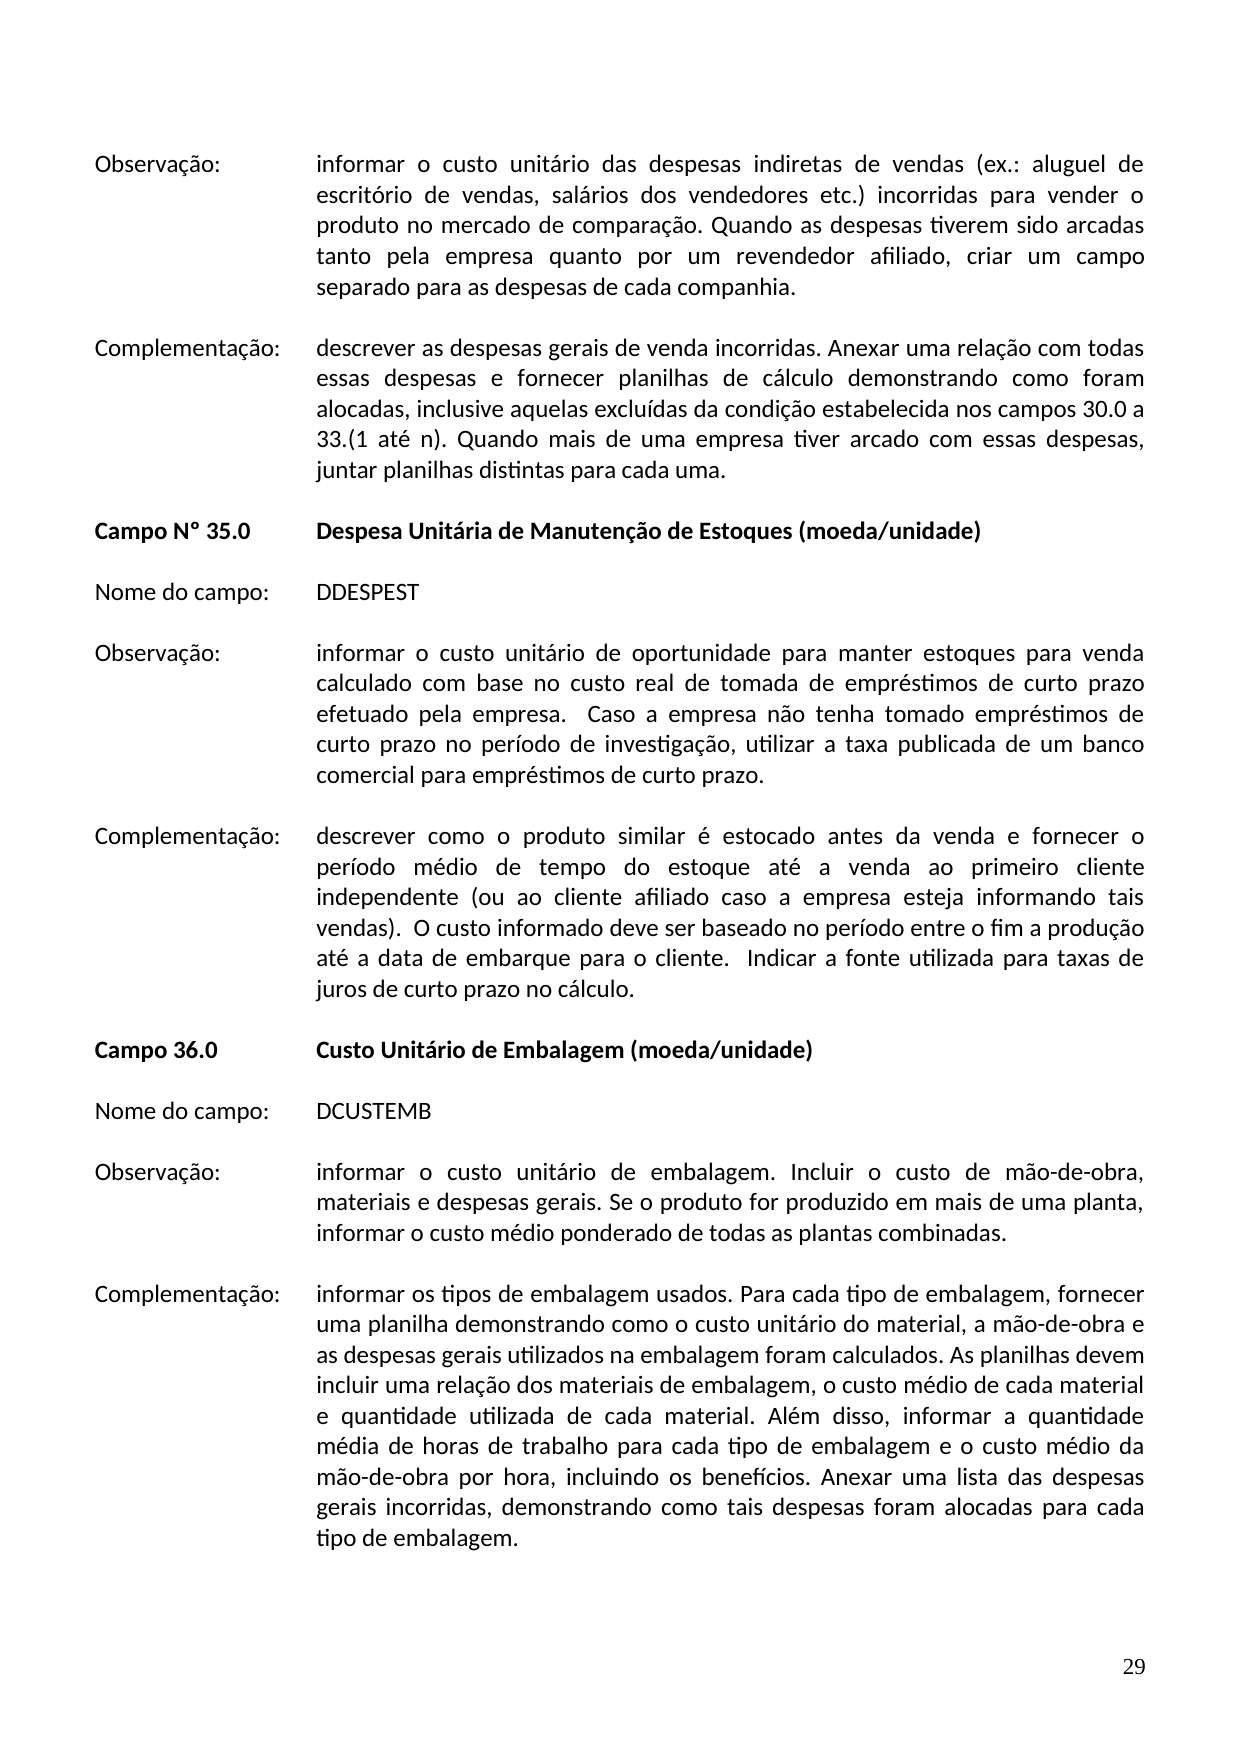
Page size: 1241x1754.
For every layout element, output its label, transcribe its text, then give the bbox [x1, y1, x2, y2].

text Nome do campo: DCUSTEMB [94, 1095, 1146, 1125]
text Campo Nº 35.0 Despesa Unitária de Manutenção de Estoques (moeda/unidade) [94, 515, 1146, 545]
text Nome do campo: DDESPEST [94, 576, 1146, 606]
text Complementação: descrever as despesas gerais de venda incorridas. Anexar uma relação com todas essas despesas e fornecer planilhas de cálculo demonstrando como foram alocadas, inclusive aquelas excluídas da condição estabelecida nos campos 30.0 a 33.(1 até n). Quando mais de uma empresa tiver arcado com essas despesas, juntar planilhas distintas para cada uma. [94, 332, 1146, 484]
text Observação: informar o custo unitário de embalagem. Incluir o custo de mão-de-obra, materiais e despesas gerais. Se o produto for produzido em mais de uma planta, informar o custo médio ponderado de todas as plantas combinadas. [94, 1156, 1146, 1247]
text Observação: informar o custo unitário das despesas indiretas de vendas (ex.: aluguel de escritório de vendas, salários dos vendedores etc.) incorridas para vender o produto no mercado de comparação. Quando as despesas tiverem sido arcadas tanto pela empresa quanto por um revendedor afiliado, criar um campo separado para as despesas de cada companhia. [94, 149, 1146, 301]
text Complementação: descrever como o produto similar é estocado antes da venda e fornecer o período médio de tempo do estoque até a venda ao primeiro cliente independente (ou ao cliente afiliado caso a empresa esteja informando tais vendas). O custo informado deve ser baseado no período entre o fim a produção até a data de embarque para o cliente. Indicar a fonte utilizada para taxas de juros de curto prazo no cálculo. [94, 820, 1146, 1003]
text Observação: informar o custo unitário de oportunidade para manter estoques para venda calculado com base no custo real de tomada de empréstimos de curto prazo efetuado pela empresa. Caso a empresa não tenha tomado empréstimos de curto prazo no período de investigação, utilizar a taxa publicada de um banco comercial para empréstimos de curto prazo. [94, 637, 1146, 789]
text Complementação: informar os tipos de embalagem usados. Para cada tipo de embalagem, fornecer uma planilha demonstrando como o custo unitário do material, a mão-de-obra e as despesas gerais utilizados na embalagem foram calculados. As planilhas devem incluir uma relação dos materiais de embalagem, o custo médio de cada material e quantidade utilizada de cada material. Além disso, informar a quantidade média de horas de trabalho para cada tipo de embalagem e o custo médio da mão-de-obra por hora, incluindo os benefícios. Anexar uma lista das despesas gerais incorridas, demonstrando como tais despesas foram alocadas para cada tipo de embalagem. [94, 1278, 1146, 1553]
text Campo 36.0 Custo Unitário de Embalagem (moeda/unidade) [94, 1034, 1146, 1064]
